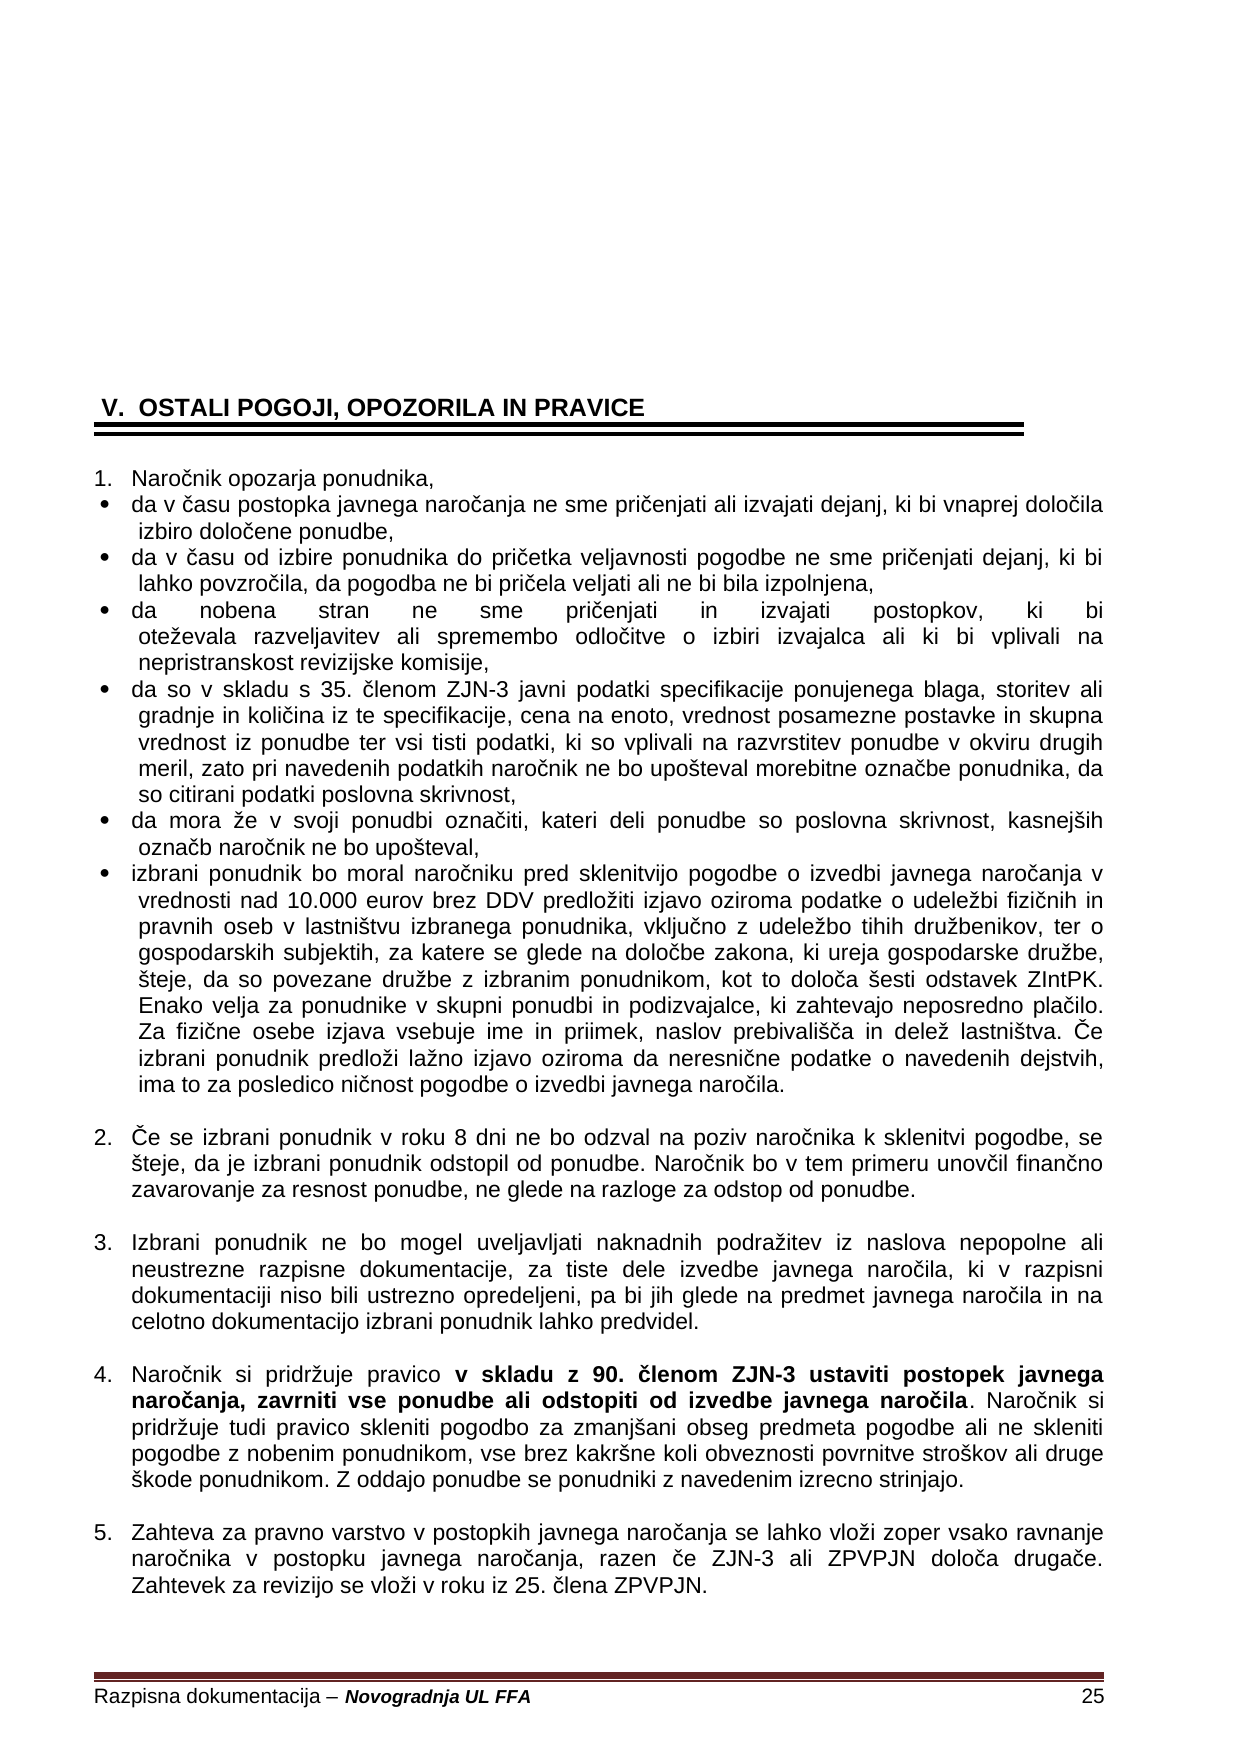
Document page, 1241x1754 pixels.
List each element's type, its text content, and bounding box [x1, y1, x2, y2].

list Izbrani ponudnik ne bo mogel uveljavljati naknadnih podražitev iz naslova nepopolne ali neustrezne razpisne dokumentacije, za tiste dele izvedbe javnega naročila, ki v razpisni dokumentaciji niso bili ustrezno opredeljeni, pa bi jih glede na predmet javnega naročila in na celotno dokumentacijo izbrani ponudnik lahko predvidel. [94, 1229, 1104, 1334]
list da so v skladu s 35. členom ZJN-3 javni podatki specifikacije ponujenega blaga, storitev ali gradnje in količina iz te specifikacije, cena na enoto, vrednost posamezne postavke in skupna vrednost iz ponudbe ter vsi tisti podatki, ki so vplivali na razvrstitev ponudbe v okviru drugih meril, zato pri navedenih podatkih naročnik ne bo upošteval morebitne označbe ponudnika, da so citirani podatki poslovna skrivnost, [101, 676, 1104, 807]
list Če se izbrani ponudnik v roku 8 dni ne bo odzval na poziv naročnika k sklenitvi pogodbe, se šteje, da je izbrani ponudnik odstopil od ponudbe. Naročnik bo v tem primeru unovčil finančno zavarovanje za resnost ponudbe, ne glede na razloge za odstop od ponudbe. [94, 1124, 1104, 1203]
list Zahteva za pravno varstvo v postopkih javnega naročanja se lahko vloži zoper vsako ravnanje naročnika v postopku javnega naročanja, razen če ZJN-3 ali ZPVPJN določa drugače. Zahtevek za revizijo se vloži v roku iz 25. člena ZPVPJN. [94, 1519, 1104, 1598]
list da nobena stran ne sme pričenjati in izvajati postopkov, ki bi oteževala razveljavitev ali spremembo odločitve o izbiri izvajalca ali ki bi vplivali na nepristranskost revizijske komisije, [101, 597, 1104, 676]
list da mora že v svoji ponudbi označiti, kateri deli ponudbe so poslovna skrivnost, kasnejših označb naročnik ne bo upošteval, [101, 807, 1104, 860]
list da v času od izbire ponudnika do pričetka veljavnosti pogodbe ne sme pričenjati dejanj, ki bi lahko povzročila, da pogodba ne bi pričela veljati ali ne bi bila izpolnjena, [101, 544, 1104, 597]
list da v času postopka javnega naročanja ne sme pričenjati ali izvajati dejanj, ki bi vnaprej določila izbiro določene ponudbe, [101, 491, 1104, 544]
list Naročnik opozarja ponudnika, [94, 465, 1104, 491]
table_header V. OSTALI POGOJI, OPOZORILA IN PRAVICE [94, 393, 1024, 422]
list izbrani ponudnik bo moral naročniku pred sklenitvijo pogodbe o izvedbi javnega naročanja v vrednosti nad 10.000 eurov brez DDV predložiti izjavo oziroma podatke o udeležbi fizičnih in pravnih oseb v lastništvu izbranega ponudnika, vključno z udeležbo tihih družbenikov, ter o gospodarskih subjektih, za katere se glede na določbe zakona, ki ureja gospodarske družbe, šteje, da so povezane družbe z izbranim ponudnikom, kot to določa šesti odstavek ZIntPK. Enako velja za ponudnike v skupni ponudbi in podizvajalce, ki zahtevajo neposredno plačilo. Za fizične osebe izjava vsebuje ime in priimek, naslov prebivališča in delež lastništva. Če izbrani ponudnik predloži lažno izjavo oziroma da neresnične podatke o navedenih dejstvih, ima to za posledico ničnost pogodbe o izvedbi javnega naročila. [101, 860, 1104, 1097]
list Naročnik si pridržuje pravico v skladu z 90. členom ZJN-3 ustaviti postopek javnega naročanja, zavrniti vse ponudbe ali odstopiti od izvedbe javnega naročila. Naročnik si pridržuje tudi pravico skleniti pogodbo za zmanjšani obseg predmeta pogodbe ali ne skleniti pogodbe z nobenim ponudnikom, vse brez kakršne koli obveznosti povrnitve stroškov ali druge škode ponudnikom. Z oddajo ponudbe se ponudniki z navedenim izrecno strinjajo. [94, 1361, 1104, 1493]
